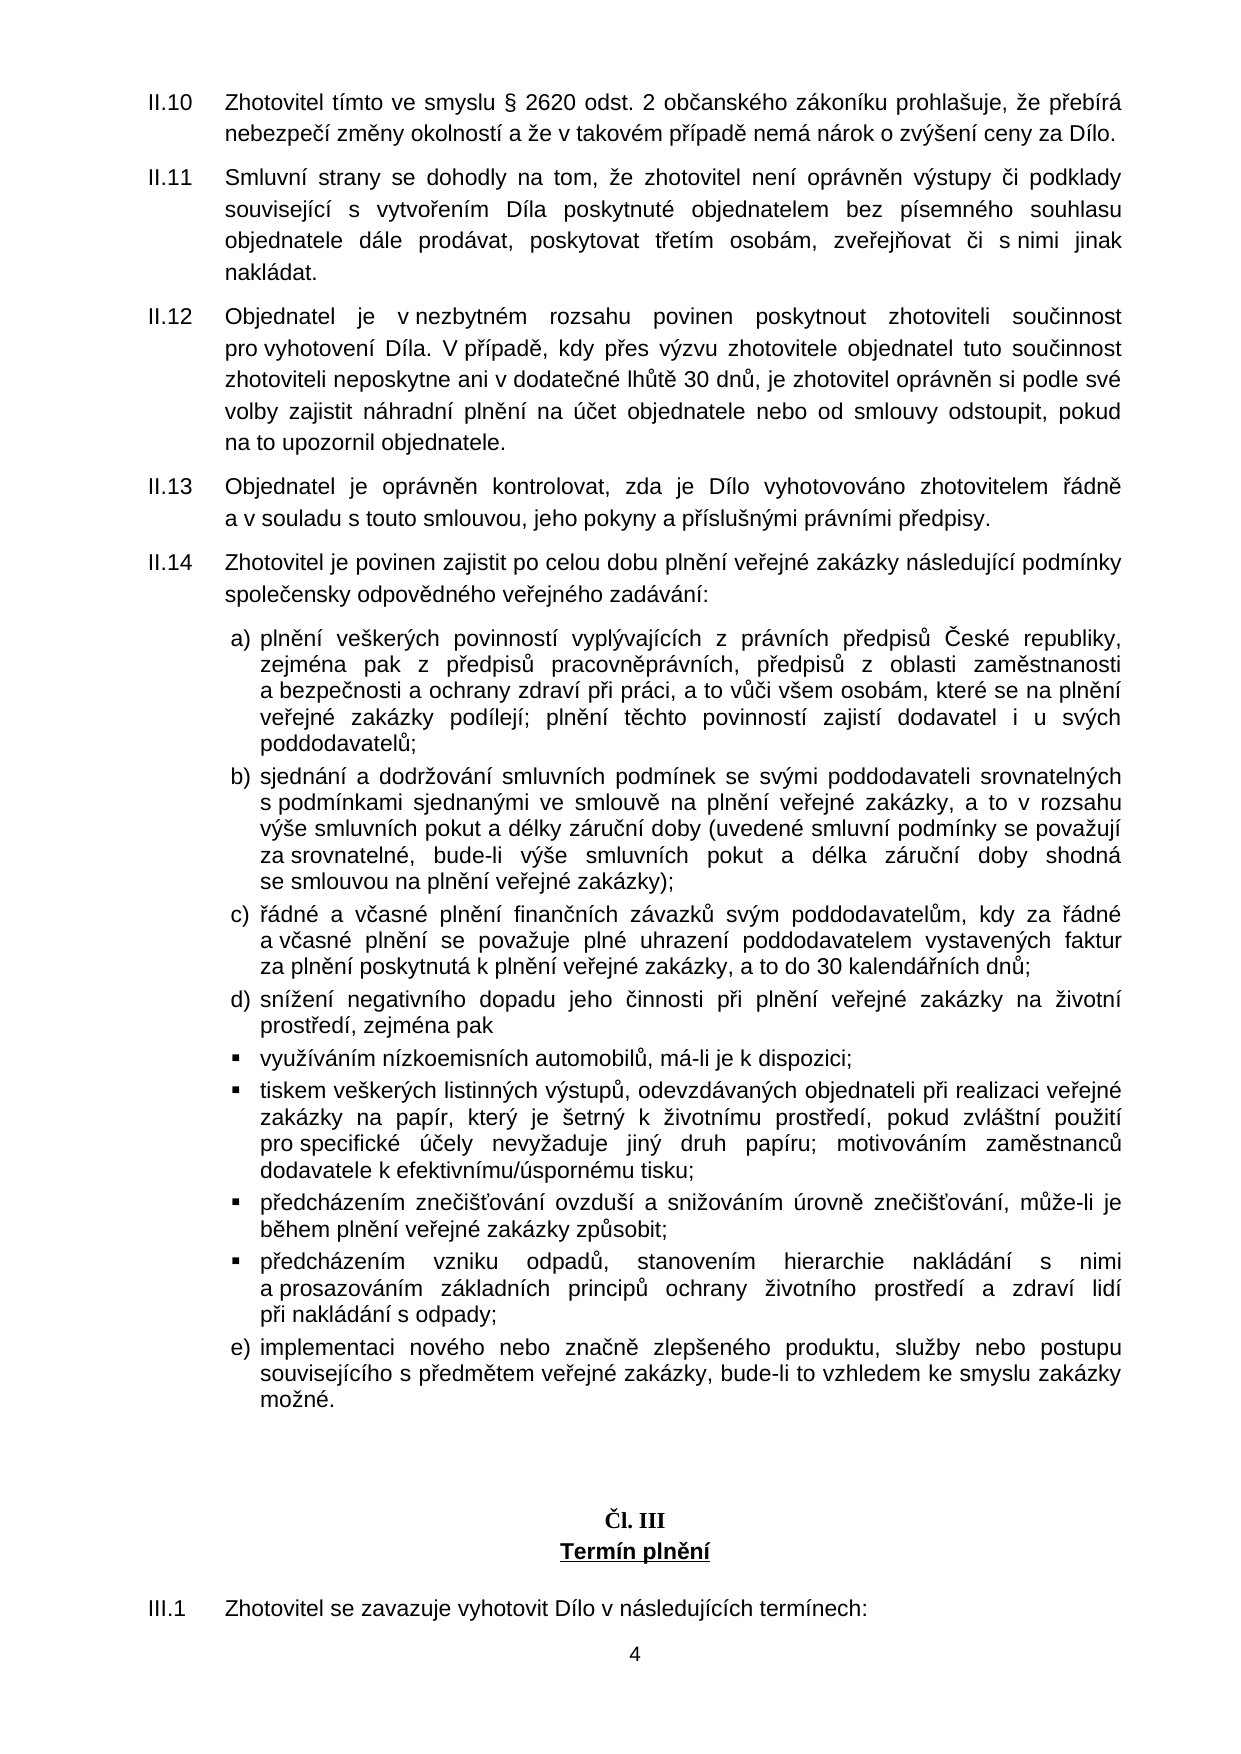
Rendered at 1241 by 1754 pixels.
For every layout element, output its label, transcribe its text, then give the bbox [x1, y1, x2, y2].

list využíváním nízkoemisních automobilů, má-li je k dispozici; [230, 1045, 1122, 1071]
list tiskem veškerých listinných výstupů, odevzdávaných objednateli při realizaci veřejné zakázky na papír, který je šetrný k životnímu prostředí, pokud zvláštní použití pro specifické účely nevyžaduje jiný druh papíru; motivováním zaměstnanců dodavatele k efektivnímu/úspornému tisku; [230, 1077, 1122, 1183]
list implementaci nového nebo značně zlepšeného produktu, služby nebo postupu souvisejícího s předmětem veřejné zakázky, bude-li to vzhledem ke smyslu zakázky možné. [230, 1333, 1122, 1412]
list Objednatel je v nezbytném rozsahu povinen poskytnout zhotoviteli součinnost pro vyhotovení Díla. V případě, kdy přes výzvu zhotovitele objednatel tuto součinnost zhotoviteli neposkytne ani v dodatečné lhůtě 30 dnů, je zhotovitel oprávněn si podle své volby zajistit náhradní plnění na účet objednatele nebo od smlouvy odstoupit, pokud na to upozornil objednatele. [148, 303, 1122, 456]
text Termín plnění [148, 1507, 1122, 1564]
list řádné a včasné plnění finančních závazků svým poddodavatelům, kdy za řádné a včasné plnění se považuje plné uhrazení poddodavatelem vystavených faktur za plnění poskytnutá k plnění veřejné zakázky, a to do 30 kalendářních dnů; [230, 901, 1122, 980]
list Smluvní strany se dohodly na tom, že zhotovitel není oprávněn výstupy či podklady související s vytvořením Díla poskytnuté objednatelem bez písemného souhlasu objednatele dále prodávat, poskytovat třetím osobám, zveřejňovat či s nimi jinak nakládat. [148, 164, 1122, 285]
list Zhotovitel se zavazuje vyhotovit Dílo v následujících termínech: [148, 1595, 1122, 1621]
list Zhotovitel tímto ve smyslu § 2620 odst. 2 občanského zákoníku prohlašuje, že přebírá nebezpečí změny okolností a že v takovém případě nemá nárok o zvýšení ceny za Dílo. [148, 89, 1122, 147]
list předcházením vzniku odpadů, stanovením hierarchie nakládání s nimi a prosazováním základních principů ochrany životního prostředí a zdraví lidí při nakládání s odpady; [230, 1248, 1122, 1327]
list předcházením znečišťování ovzduší a snižováním úrovně znečišťování, může-li je během plnění veřejné zakázky způsobit; [230, 1189, 1122, 1242]
list plnění veškerých povinností vyplývajících z právních předpisů České republiky, zejména pak z předpisů pracovněprávních, předpisů z oblasti zaměstnanosti a bezpečnosti a ochrany zdraví při práci, a to vůči všem osobám, které se na plnění veřejné zakázky podílejí; plnění těchto povinností zajistí dodavatel i u svých poddodavatelů; [230, 624, 1122, 756]
list snížení negativního dopadu jeho činnosti při plnění veřejné zakázky na životní prostředí, zejména pak [230, 986, 1122, 1039]
list Objednatel je oprávněn kontrolovat, zda je Dílo vyhotovováno zhotovitelem řádně a v souladu s touto smlouvou, jeho pokyny a příslušnými právními předpisy. [148, 473, 1122, 531]
list Zhotovitel je povinen zajistit po celou dobu plnění veřejné zakázky následující podmínky společensky odpovědného veřejného zadávání: [148, 549, 1122, 607]
list sjednání a dodržování smluvních podmínek se svými poddodavateli srovnatelných s podmínkami sjednanými ve smlouvě na plnění veřejné zakázky, a to v rozsahu výše smluvních pokut a délky záruční doby (uvedené smluvní podmínky se považují za srovnatelné, bude-li výše smluvních pokut a délka záruční doby shodná se smlouvou na plnění veřejné zakázky); [230, 763, 1122, 894]
